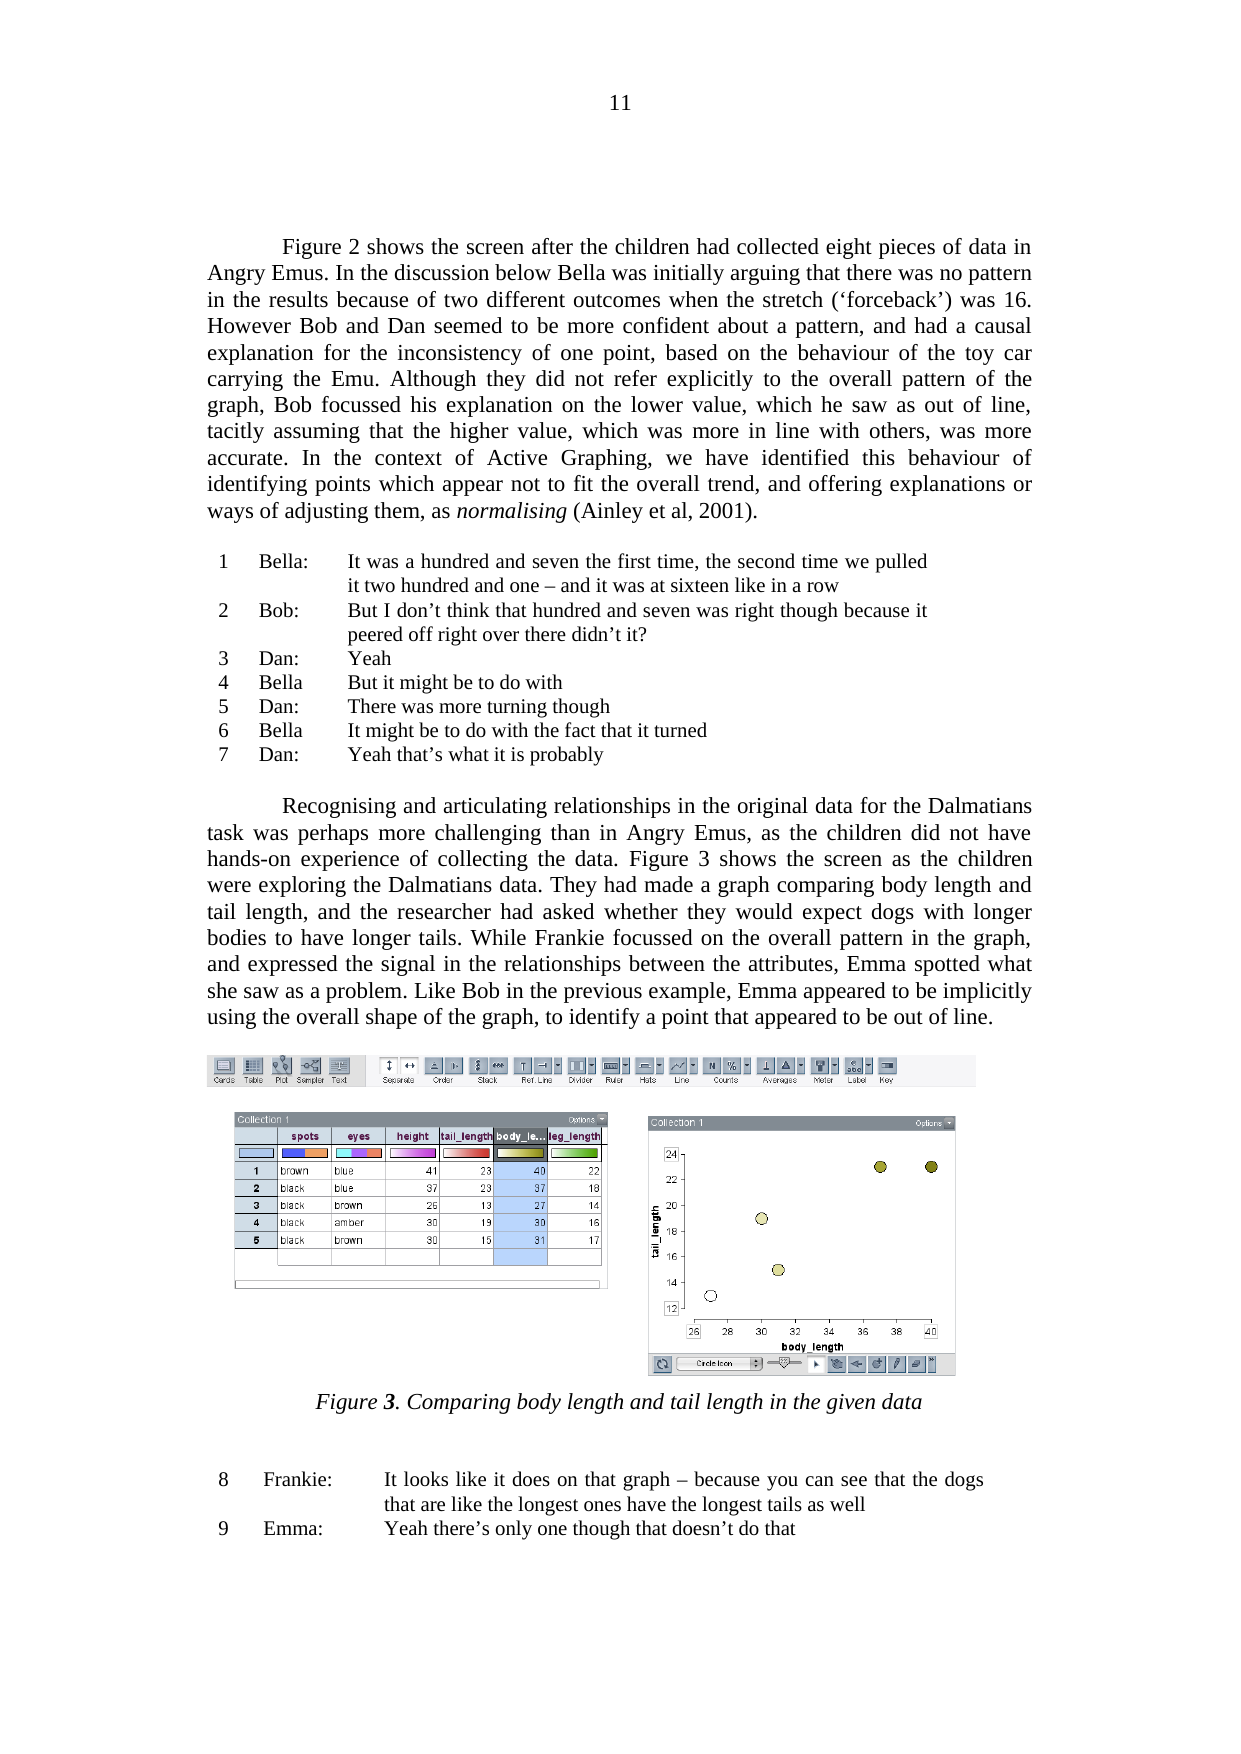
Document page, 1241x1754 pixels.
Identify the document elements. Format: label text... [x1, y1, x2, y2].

table_header Bella: [248, 549, 336, 597]
table_cell 3 [207, 646, 247, 670]
table_cell Bella [248, 670, 336, 694]
table_cell 9 [207, 1516, 252, 1539]
table_cell Dan: [248, 646, 336, 670]
table_cell 4 [207, 670, 247, 694]
table_header 8 [207, 1468, 252, 1516]
table_cell It might be to do with the fact that it turned [336, 718, 939, 742]
table_cell Bob: [248, 598, 336, 646]
table_cell Yeah there’s only one though that doesn’t do that [373, 1516, 996, 1539]
subtitle Figure 3. Comparing body length and tail length in the given data [207, 1388, 1033, 1415]
table_cell 5 [207, 694, 247, 718]
table_cell Yeah [336, 646, 939, 670]
table_cell Dan: [248, 742, 336, 766]
table_cell Dan: [248, 694, 336, 718]
picture [206, 1055, 976, 1389]
table_cell But it might be to do with [336, 670, 939, 694]
table_cell 6 [207, 718, 247, 742]
table_cell Bella [248, 718, 336, 742]
table_cell 7 [207, 742, 247, 766]
table_header Frankie: [252, 1468, 373, 1516]
table_cell There was more turning though [336, 694, 939, 718]
text Recognising and articulating relationships in the original data for the Dalmatians task was perhaps more challenging than in Angry Emus, as the children did not have hands-on experience of collecting the data. Figure 3 shows the screen as the children were exploring the Dalmatians data. They had made a graph comparing body length and tail length, and the researcher had asked whether they would expect dogs with longer bodies to have longer tails. While Frankie focussed on the overall pattern in the graph, and expressed the signal in the relationships between the attributes, Emma spotted what she saw as a problem. Like Bob in the previous example, Emma appeared to be implicitly using the overall shape of the graph, to identify a point that appeared to be out of line. [207, 792, 1033, 1029]
table_header 1 [207, 549, 247, 597]
table_header It was a hundred and seven the first time, the second time we pulled it two hundred and one – and it was at sixteen like in a row [336, 549, 939, 597]
table_cell Yeah that’s what it is probably [336, 742, 939, 766]
table_header It looks like it does on that graph – because you can see that the dogs that are like the longest ones have the longest tails as well [373, 1468, 996, 1516]
table_cell 2 [207, 598, 247, 646]
table_cell But I don’t think that hundred and seven was right though because it peered off right over there didn’t it? [336, 598, 939, 646]
text Figure 2 shows the screen after the children had collected eight pieces of data in Angry Emus. In the discussion below Bella was initially arguing that there was no pattern in the results because of two different outcomes when the stretch (‘forceback’) was 16. However Bob and Dan seemed to be more confident about a pattern, and had a causal explanation for the inconsistency of one point, based on the behaviour of the toy car carrying the Emu. Although they did not refer explicitly to the overall pattern of the graph, Bob focussed his explanation on the lower value, which he saw as out of line, tacitly assuming that the higher value, which was more in line with others, was more accurate. In the context of Active Graphing, we have identified this behaviour of identifying points which appear not to fit the overall trend, and offering explanations or ways of adjusting them, as normalising (Ainley et al, 2001). [207, 233, 1033, 523]
table_cell Emma: [252, 1516, 373, 1539]
